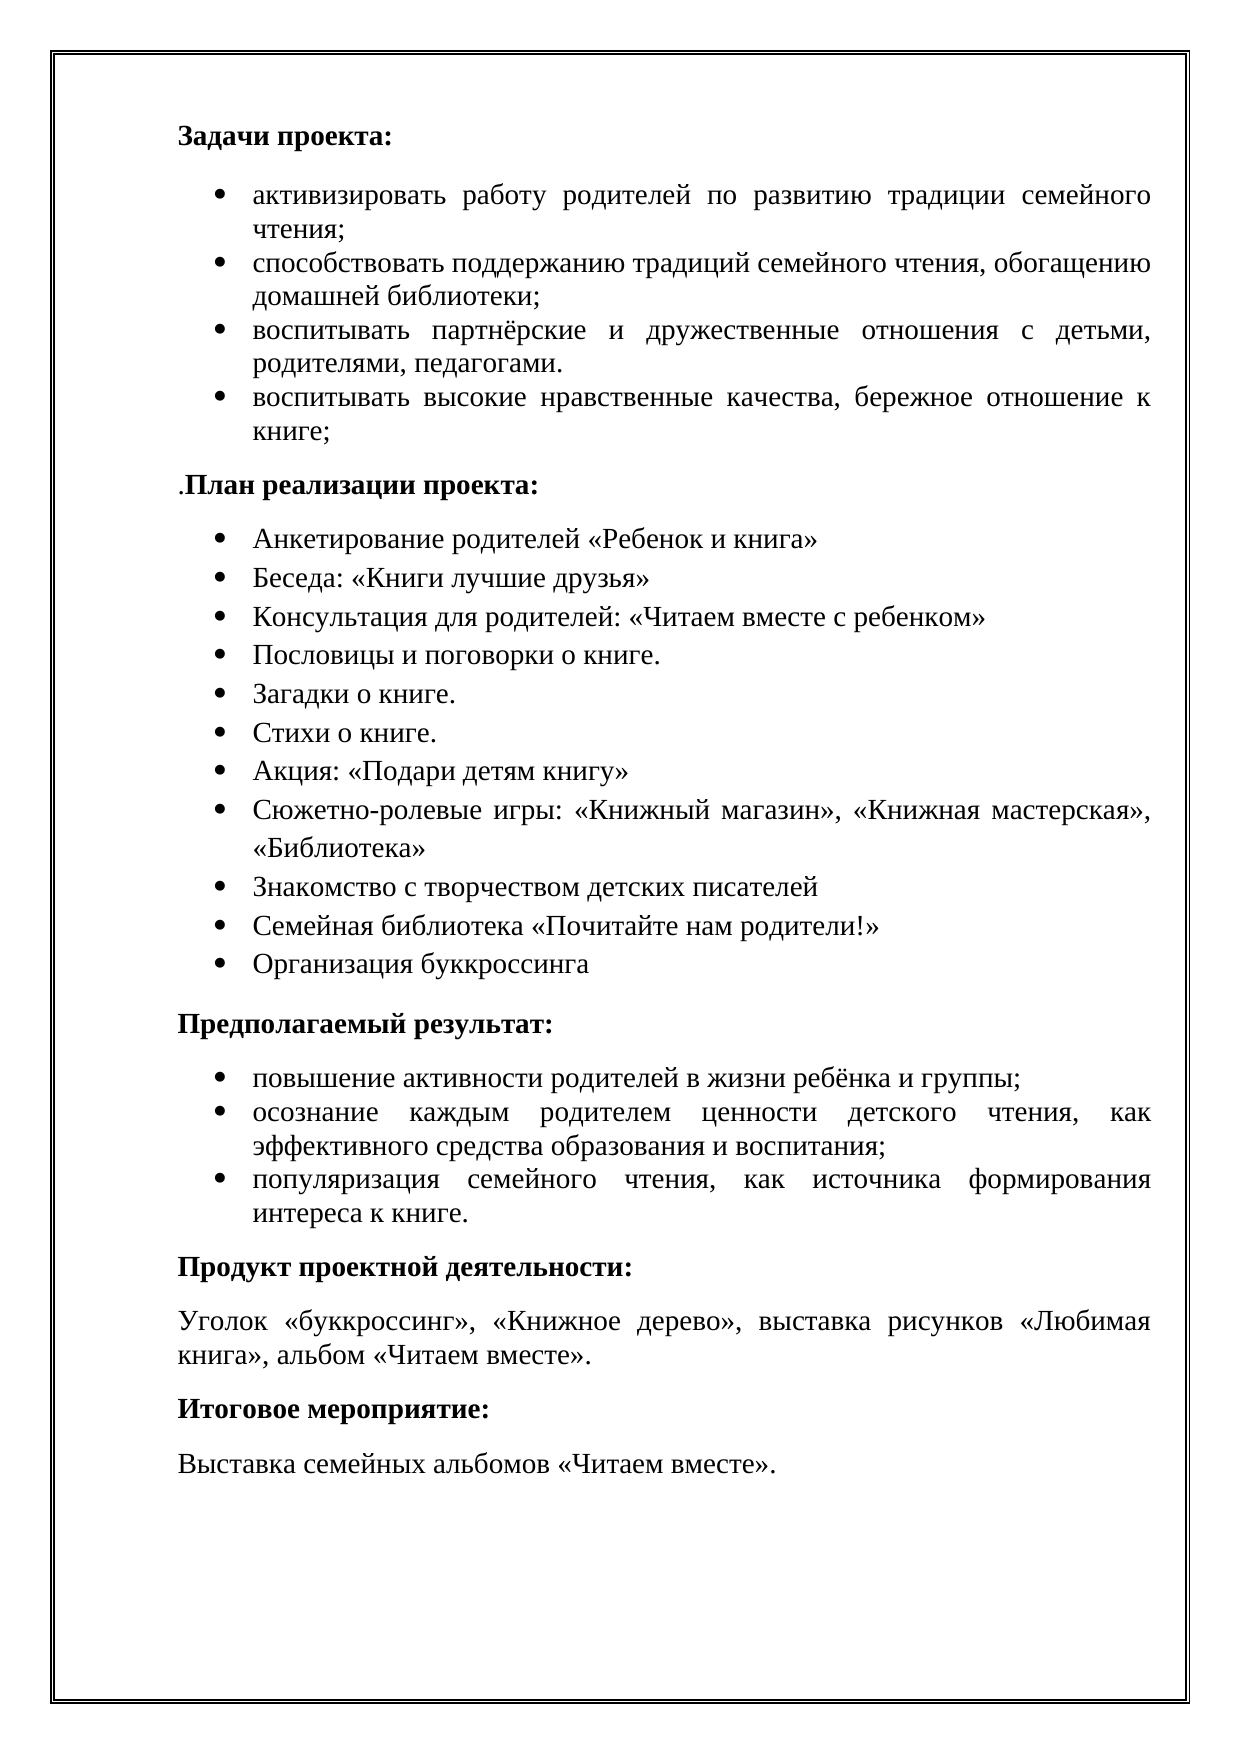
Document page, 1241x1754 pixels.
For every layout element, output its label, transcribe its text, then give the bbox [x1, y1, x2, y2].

list Анкетирование родителей «Ребенок и книга» [215, 521, 1152, 555]
list повышение активности родителей в жизни ребёнка и группы; [215, 1060, 1152, 1094]
text .План реализации проекта: [177, 467, 1152, 501]
text Выставка семейных альбомов «Читаем вместе». [177, 1446, 1152, 1479]
list Семейная библиотека «Почитайте нам родители!» [215, 908, 1152, 941]
list осознание каждым родителем ценности детского чтения, как эффективного средства образования и воспитания; [215, 1094, 1152, 1161]
text Предполагаемый результат: [177, 1006, 1152, 1039]
text Уголок «буккроссинг», «Книжное дерево», выставка рисунков «Любимая книга», альбом «Читаем вместе». [177, 1303, 1152, 1371]
list воспитывать партнёрские и дружественные отношения с детьми, родителями, педагогами. [215, 312, 1152, 379]
list популяризация семейного чтения, как источника формирования интереса к книге. [215, 1161, 1152, 1228]
list Консультация для родителей: «Читаем вместе с ребенком» [215, 599, 1152, 632]
list Стихи о книге. [215, 715, 1152, 748]
text Итоговое мероприятие: [177, 1391, 1152, 1425]
list Пословицы и поговорки о книге. [215, 637, 1152, 671]
list Загадки о книге. [215, 676, 1152, 710]
list Знакомство с творчеством детских писателей [215, 869, 1152, 903]
list активизировать работу родителей по развитию традиции семейного чтения; [215, 177, 1152, 245]
list Беседа: «Книги лучшие друзья» [215, 560, 1152, 594]
text Задачи проекта: [177, 118, 1152, 152]
text Продукт проектной деятельности: [177, 1249, 1152, 1283]
list Сюжетно-ролевые игры: «Книжный магазин», «Книжная мастерская», «Библиотека» [215, 792, 1152, 864]
list Организация буккроссинга [215, 946, 1152, 980]
list способствовать поддержанию традиций семейного чтения, обогащению домашней библиотеки; [215, 245, 1152, 312]
list воспитывать высокие нравственные качества, бережное отношение к книге; [215, 379, 1152, 446]
list Акция: «Подари детям книгу» [215, 753, 1152, 787]
